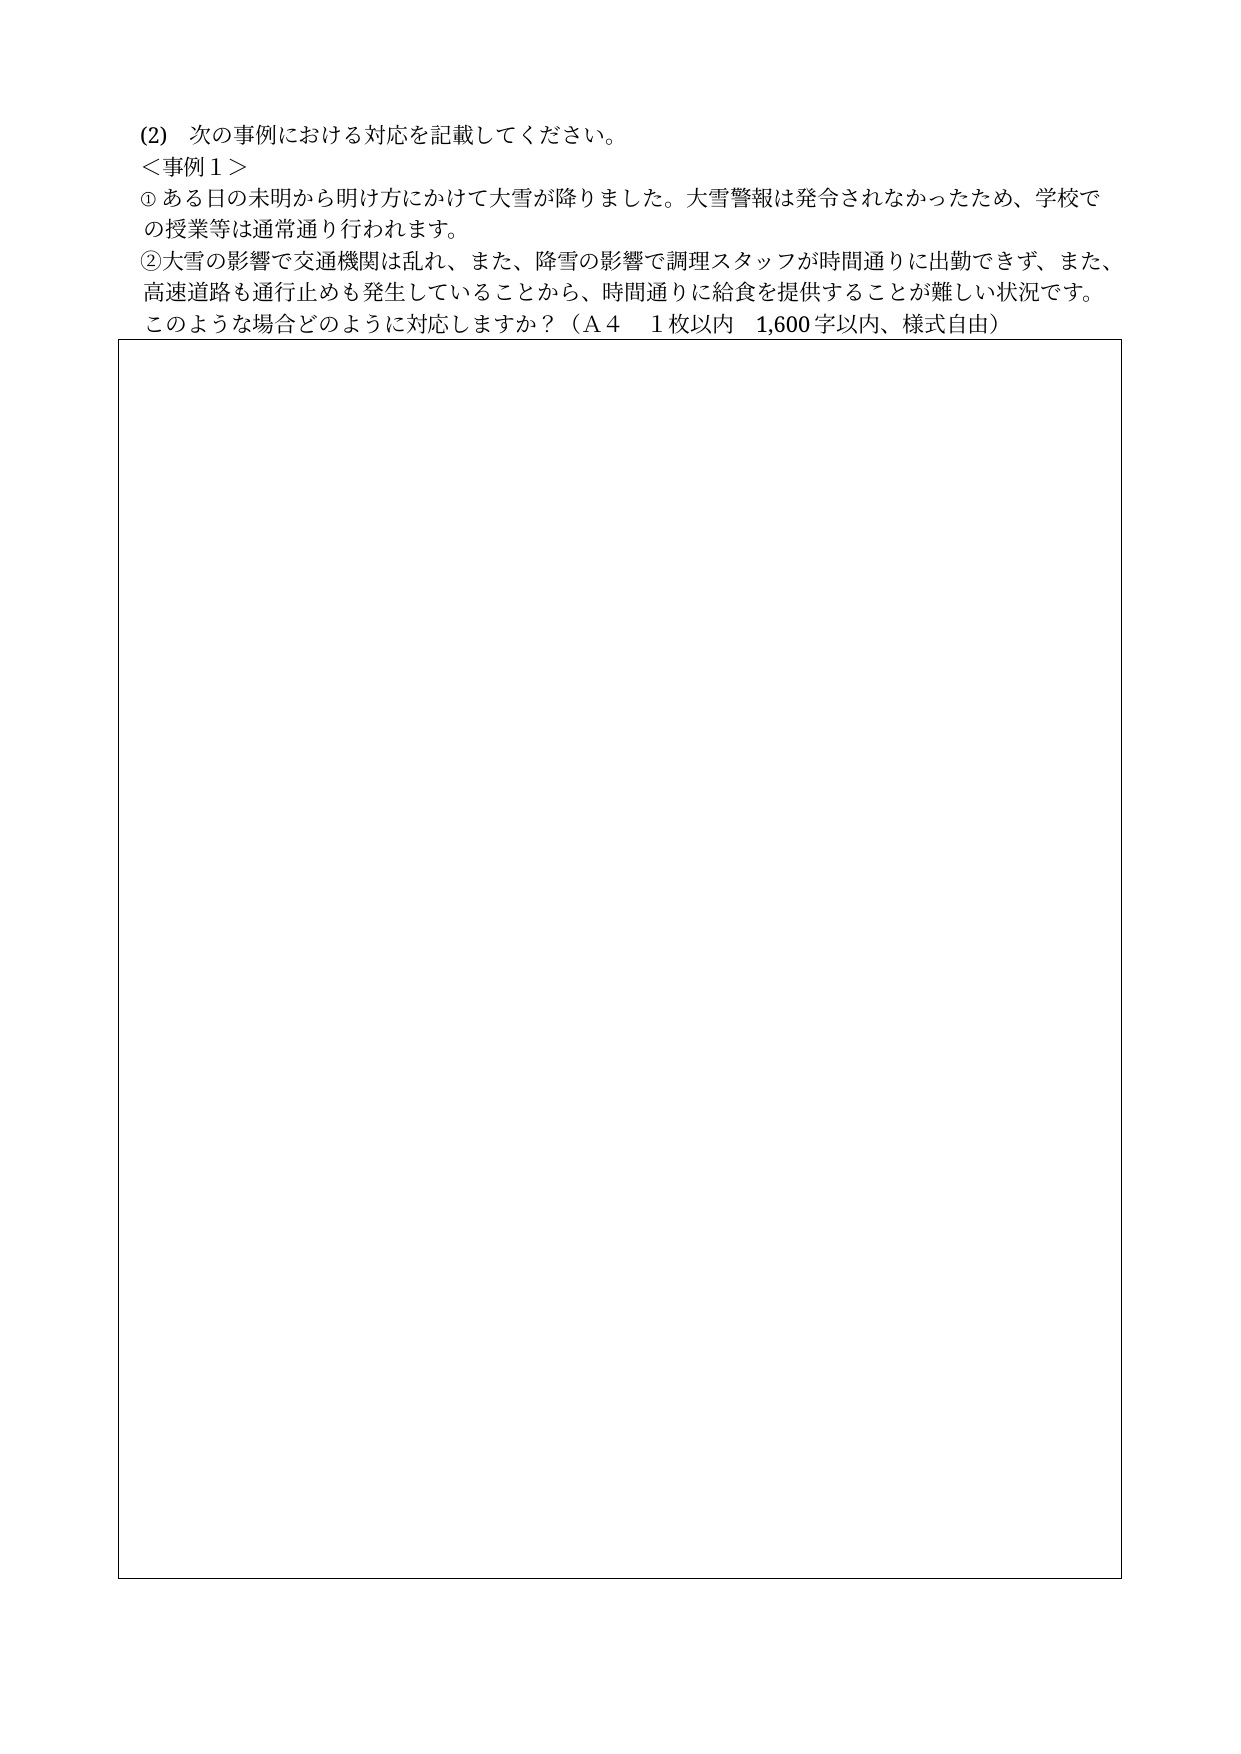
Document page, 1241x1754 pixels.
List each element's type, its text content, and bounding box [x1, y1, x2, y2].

text ＜事例１＞ [140, 150, 1122, 181]
text ②大雪の影響で交通機関は乱れ、また、降雪の影響で調理スタッフが時間通りに出勤できず、また、高速道路も通行止めも発生していることから、時間通りに給食を提供することが難しい状況です。このような場合どのように対応しますか？（Ａ４ １枚以内 1,600字以内、様式自由） [118, 244, 1122, 339]
table_header [119, 340, 1121, 1578]
text (2) 次の事例における対応を記載してください。 [118, 118, 1122, 150]
text ①ある日の未明から明け方にかけて大雪が降りました。大雪警報は発令されなかったため、学校での授業等は通常通り行われます。 [140, 181, 1122, 244]
